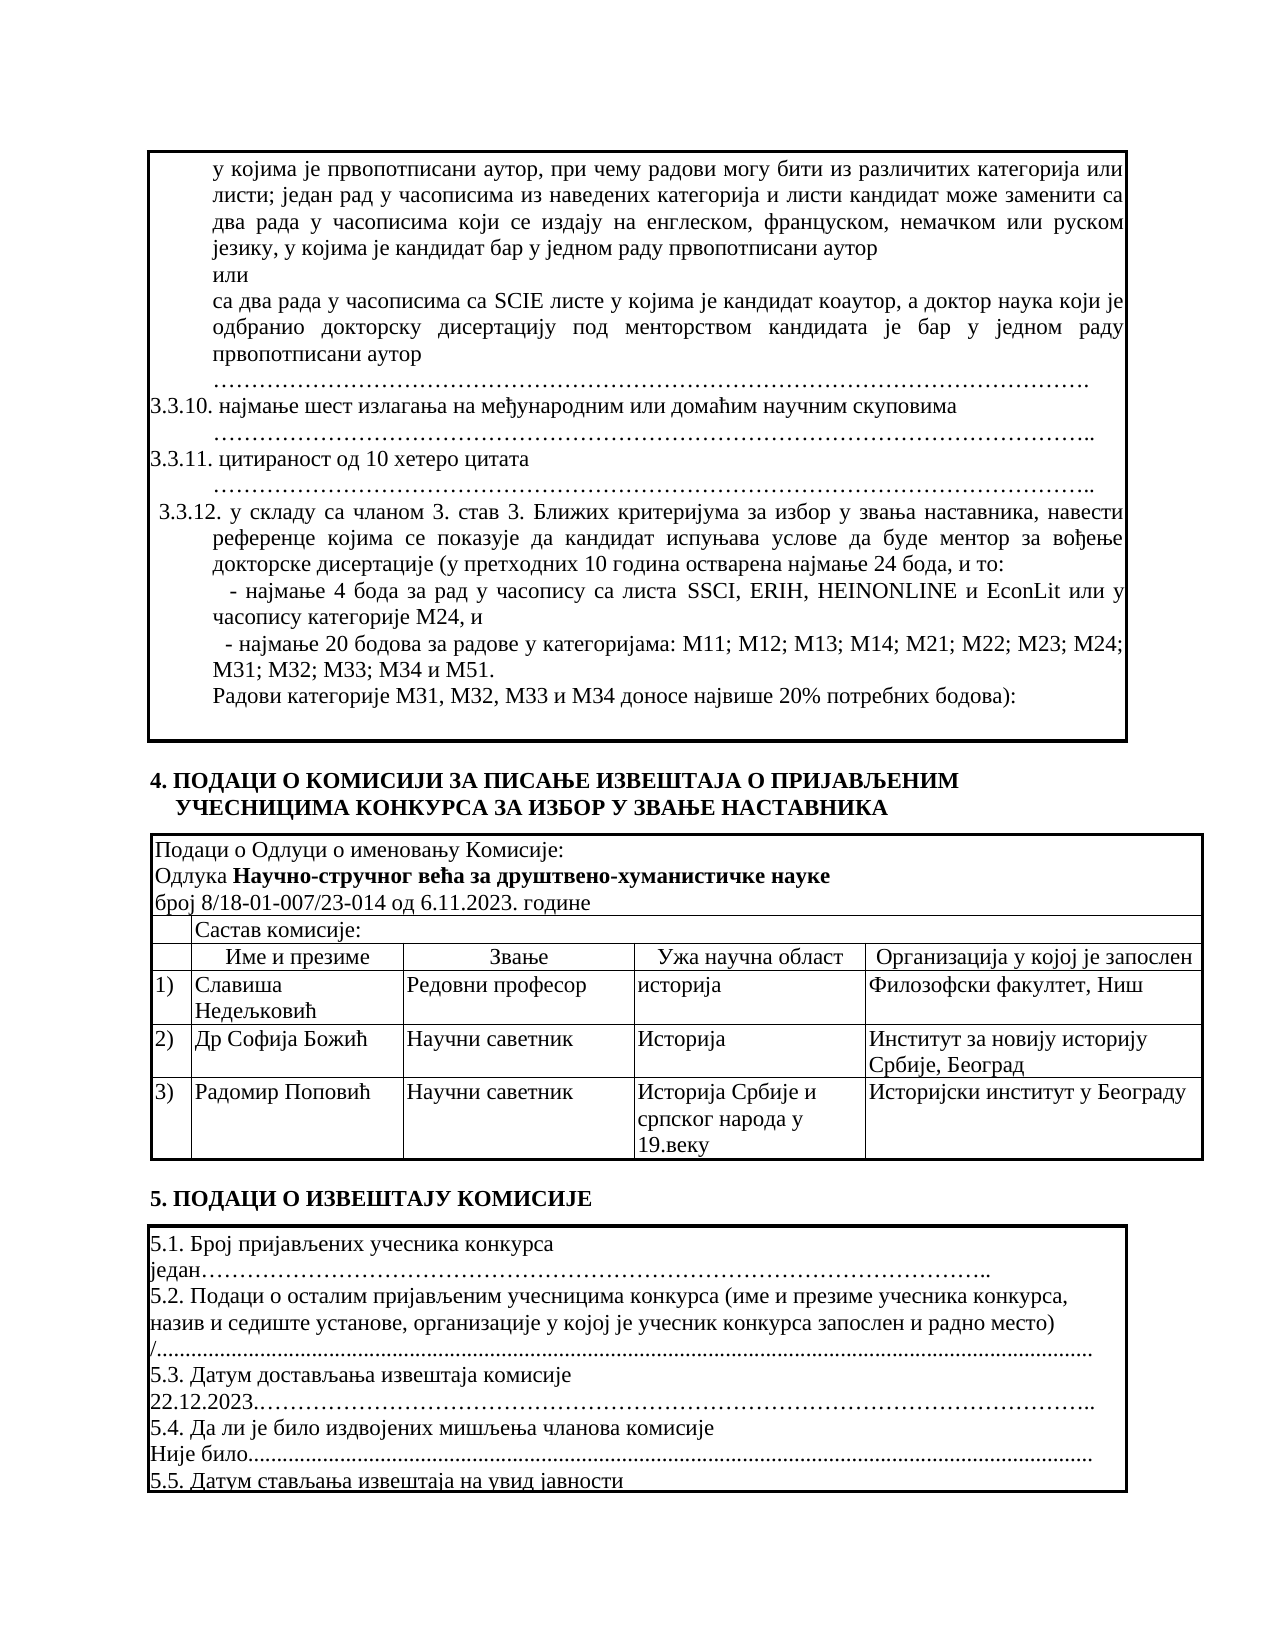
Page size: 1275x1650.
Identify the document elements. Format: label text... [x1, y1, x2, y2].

text 5.3. Датум достављања извештаја комисије [150, 1361, 1125, 1388]
table_cell Научни саветник [404, 1025, 634, 1077]
table_cell Славиша Недељковић [192, 971, 403, 1023]
table_cell историја [635, 971, 865, 1023]
table_cell Радомир Поповић [192, 1078, 403, 1157]
text ……………………………………………………………………………………………………. [150, 366, 1125, 392]
text Није било [150, 1440, 1125, 1467]
table_cell Др Софија Божић [192, 1025, 403, 1077]
text 3.3.12. у складу са чланом 3. став 3. Ближих критеријума за избор у звања наставника, навести референце којима се показује да кандидат испуњава услове да буде ментор за вођење докторске дисертације (у претходних 10 година остварена најмање 24 бода, и то: [150, 498, 1125, 577]
table_cell Институт за новију историју Србије, Београд [866, 1025, 1201, 1077]
table_cell Име и презиме [192, 944, 403, 970]
text 5.1. Број пријављених учесника конкурса [150, 1228, 1125, 1256]
table_cell Историјски институт у Београду [866, 1078, 1201, 1157]
table_cell Ужа научна област [635, 944, 865, 970]
text 3.3.11. цитираност од 10 хетеро цитата [150, 445, 1125, 471]
table_cell 1) [153, 971, 191, 1023]
table_cell Научни саветник [404, 1078, 634, 1157]
table_cell 3) [153, 1078, 191, 1157]
table_cell Састав комисије: [192, 916, 1201, 942]
table_cell [153, 916, 191, 942]
text 5. ПОДАЦИ О ИЗВЕШТАЈУ КОМИСИЈЕ [150, 1186, 1125, 1212]
text један………………………………………………………………………………………….. [150, 1256, 1125, 1282]
text - најмање 4 бода за рад у часопису са листа SSCI, ERIH, HEINONLINE и EconLit или у часопису категорије M24, и [150, 577, 1125, 629]
text или [150, 261, 1125, 287]
text у којима је првопотписани аутор, при чему радови могу бити из различитих категорија или листи; један рад у часописима из наведених категорија и листи кандидат може заменити са два рада у часописима који се издају на енглеском, француском, немачком или руском језику, у којима је кандидат бар у једном раду првопотписани аутор [150, 153, 1125, 261]
table_cell Звање [404, 944, 634, 970]
text 22.12.2023.……………………………………………………………………………………………….. [150, 1388, 1125, 1414]
table_cell 2) [153, 1025, 191, 1077]
table_cell Редовни професор [404, 971, 634, 1023]
text 4. ПОДАЦИ О КОМИСИЈИ ЗА ПИСАЊЕ ИЗВЕШТАЈА О ПРИЈАВЉЕНИМ УЧЕСНИЦИМА КОНКУРСА ЗА ИЗБОР У ЗВАЊЕ НАСТАВНИКА [150, 768, 1125, 820]
table_cell [153, 944, 191, 970]
text са два рада у часописима са SCIE листе у којима је кандидат коаутор, а доктор наука који је одбранио докторску дисертацију под менторством кандидата је бар у једном раду првопотписани аутор [150, 287, 1125, 366]
table_header Подаци о Одлуци о именовању Комисије: Одлука Научно-стручног већа за друштвено-хуманистичке науке број 8/18-01-007/23-014 од 6.11.2023. године [153, 836, 1201, 915]
text 5.2. Подаци о осталим пријављеним учесницима конкурса (име и презиме учесника конкурса, назив и седиште установе, организације у којој је учесник конкурса запослен и радно место) / [150, 1282, 1125, 1361]
text …………………………………………………………………………………………………….. [150, 471, 1125, 498]
text 5.4. Да ли је било издвојених мишљења чланова комисије [150, 1414, 1125, 1440]
text 5.5. Датум стављања извештаја на увид јавности [150, 1467, 1125, 1490]
text 3.3.10. најмање шест излагања на међународним или домаћим научним скуповима …………………………………………………………………………………………………….. [150, 392, 1125, 445]
table_cell Историја Србије и српског народа у 19.веку [635, 1078, 865, 1157]
text - најмање 20 бодова за радове у категоријама: M11; M12; M13; M14; M21; M22; M23; M24; M31; M32; M33; M34 и M51. [150, 629, 1125, 682]
table_cell Историја [635, 1025, 865, 1077]
text Радови категорије М31, М32, М33 и М34 доносе највише 20% потребних бодова): [150, 682, 1125, 709]
table_cell Филозофски факултет, Ниш [866, 971, 1201, 1023]
table_cell Организација у којој је запослен [866, 944, 1201, 970]
